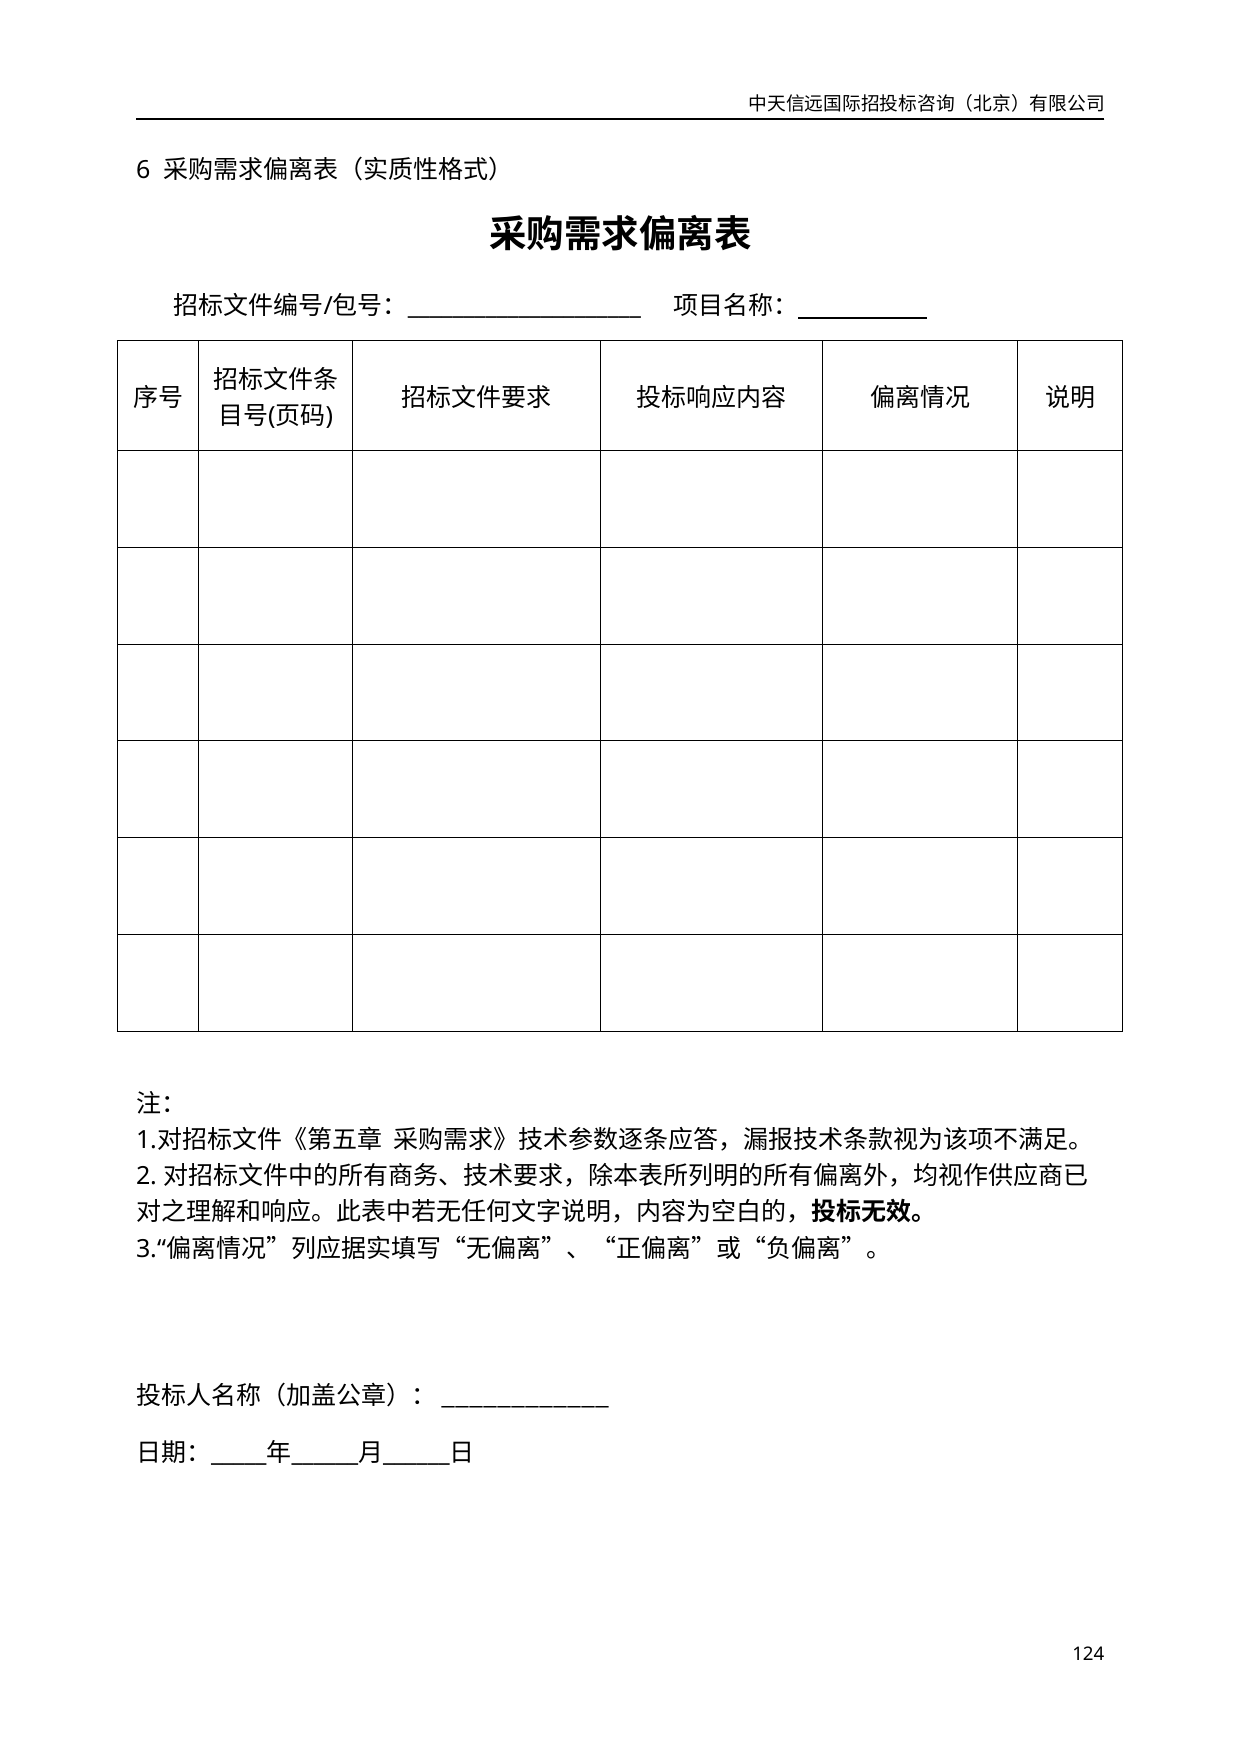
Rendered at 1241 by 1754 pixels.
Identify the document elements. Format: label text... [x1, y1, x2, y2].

table_cell [601, 935, 822, 1031]
table_cell [601, 741, 822, 837]
table_header 投标响应内容 [601, 341, 822, 450]
table_cell [1018, 741, 1122, 837]
table_cell [601, 548, 822, 643]
text 3.“偏离情况”列应据实填写“无偏离”、“正偏离”或“负偏离”。 [136, 1228, 1104, 1264]
text 1.对招标文件《第五章 采购需求》技术参数逐条应答，漏报技术条款视为该项不满足。 [136, 1119, 1104, 1156]
table_cell [199, 838, 352, 934]
table_cell [118, 451, 198, 547]
table_cell [353, 451, 600, 547]
table_cell [1018, 838, 1122, 934]
table_header 招标文件条目号(页码) [199, 341, 352, 450]
table_cell [1018, 451, 1122, 547]
table_header 招标文件要求 [353, 341, 600, 450]
table_header 偏离情况 [823, 341, 1017, 450]
table_cell [353, 935, 600, 1031]
table_cell [1018, 935, 1122, 1031]
table_cell [353, 838, 600, 934]
text 日期：_____年______月______日 [136, 1432, 1104, 1469]
table_cell [199, 548, 352, 643]
table_cell [353, 741, 600, 837]
table_cell [601, 451, 822, 547]
text 注： [136, 1083, 1104, 1119]
text 采购需求偏离表 [136, 204, 1104, 259]
table_cell [353, 548, 600, 643]
text 6 采购需求偏离表（实质性格式） [136, 150, 1104, 186]
table_cell [601, 645, 822, 740]
table_cell [199, 645, 352, 740]
table_cell [823, 645, 1017, 740]
table_cell [199, 935, 352, 1031]
table_cell [199, 451, 352, 547]
table_cell [118, 838, 198, 934]
table_cell [823, 838, 1017, 934]
table_header 说明 [1018, 341, 1122, 450]
table_cell [118, 548, 198, 643]
text 投标人名称（加盖公章）： ____________ [136, 1376, 1104, 1412]
table_cell [118, 935, 198, 1031]
table_cell [601, 838, 822, 934]
table_cell [1018, 645, 1122, 740]
text 招标文件编号/包号：_____________________ 项目名称： [136, 286, 1104, 322]
table_cell [823, 548, 1017, 643]
table_cell [353, 645, 600, 740]
table_cell [199, 741, 352, 837]
table_cell [1018, 548, 1122, 643]
table_cell [118, 645, 198, 740]
text 2. 对招标文件中的所有商务、技术要求，除本表所列明的所有偏离外，均视作供应商已对之理解和响应。此表中若无任何文字说明，内容为空白的，投标无效。 [136, 1156, 1104, 1228]
table_header 序号 [118, 341, 198, 450]
table_cell [823, 451, 1017, 547]
table_cell [118, 741, 198, 837]
table_cell [823, 741, 1017, 837]
table_cell [823, 935, 1017, 1031]
